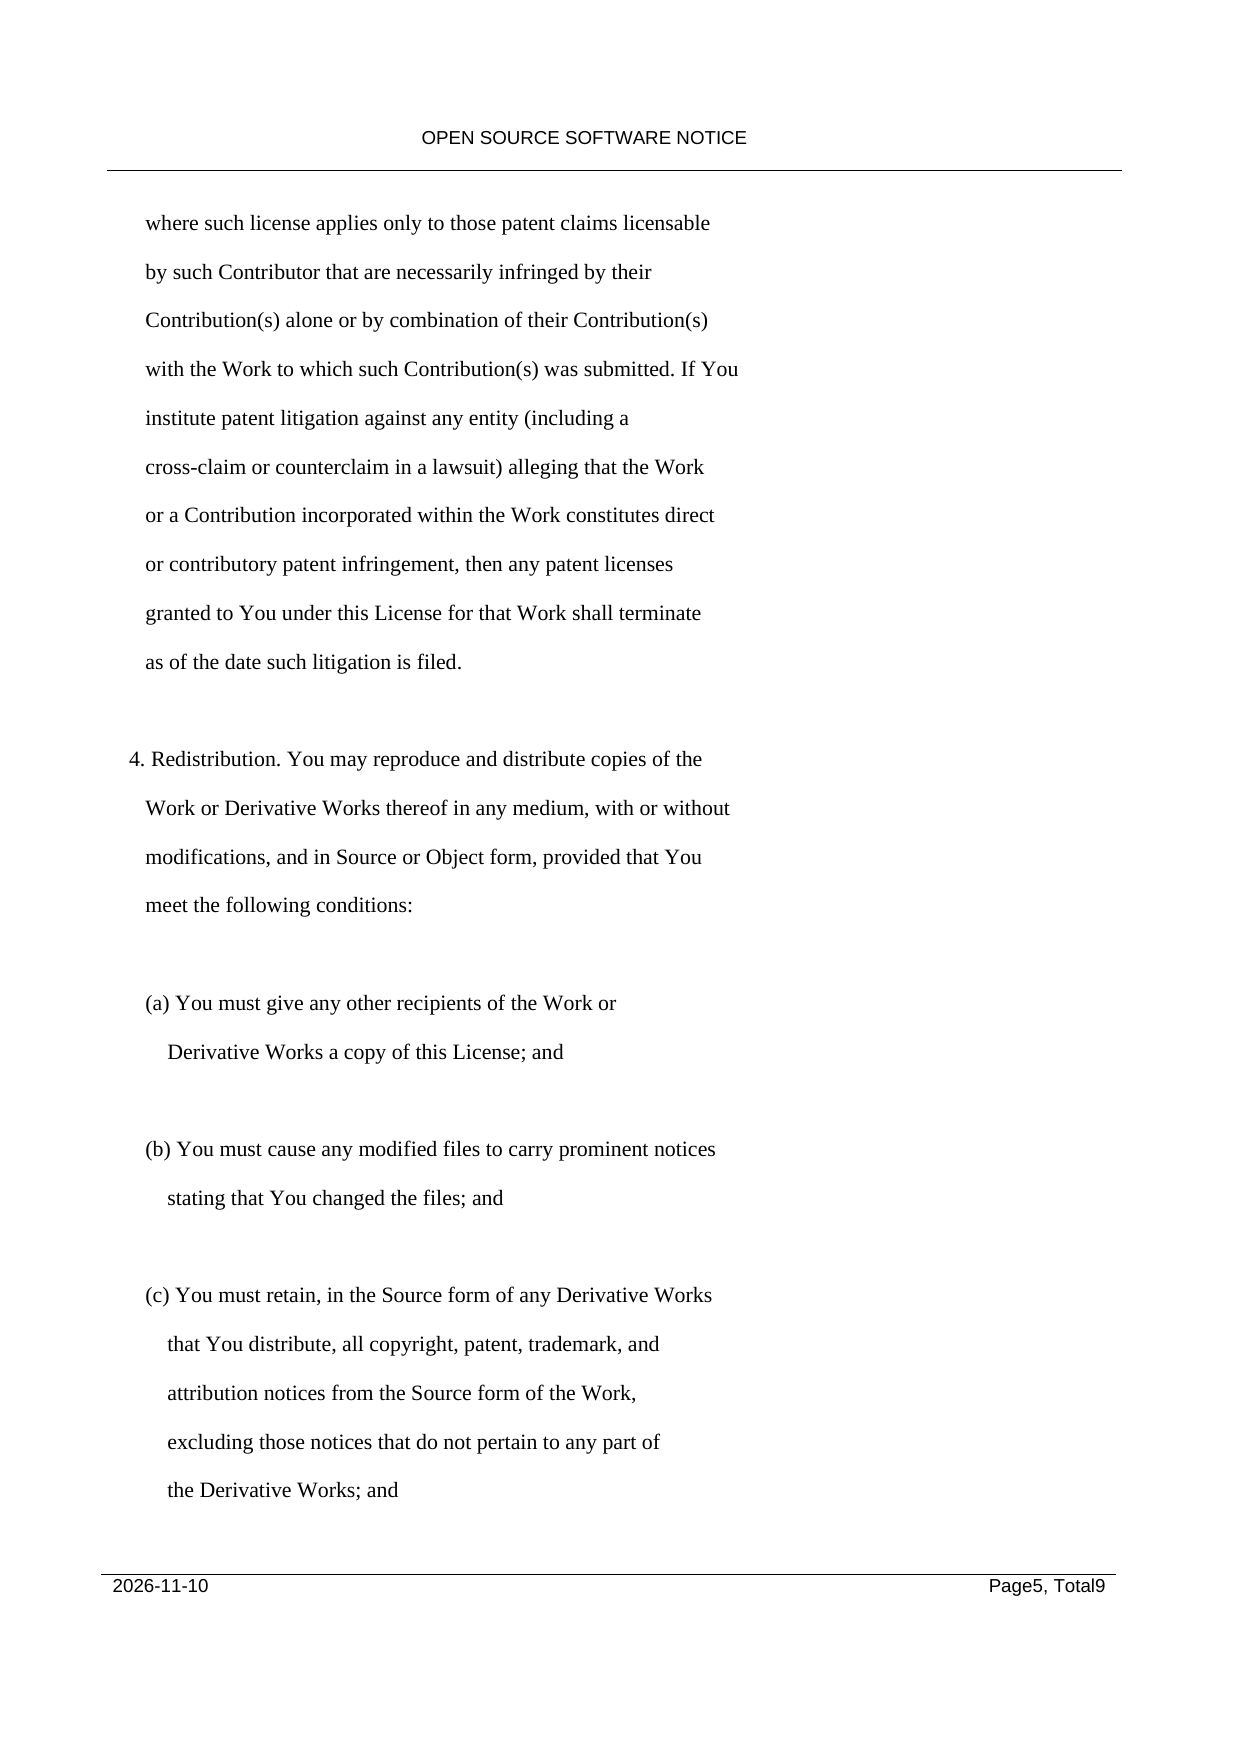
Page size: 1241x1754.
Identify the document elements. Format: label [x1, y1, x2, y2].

text [112, 206, 1128, 1506]
